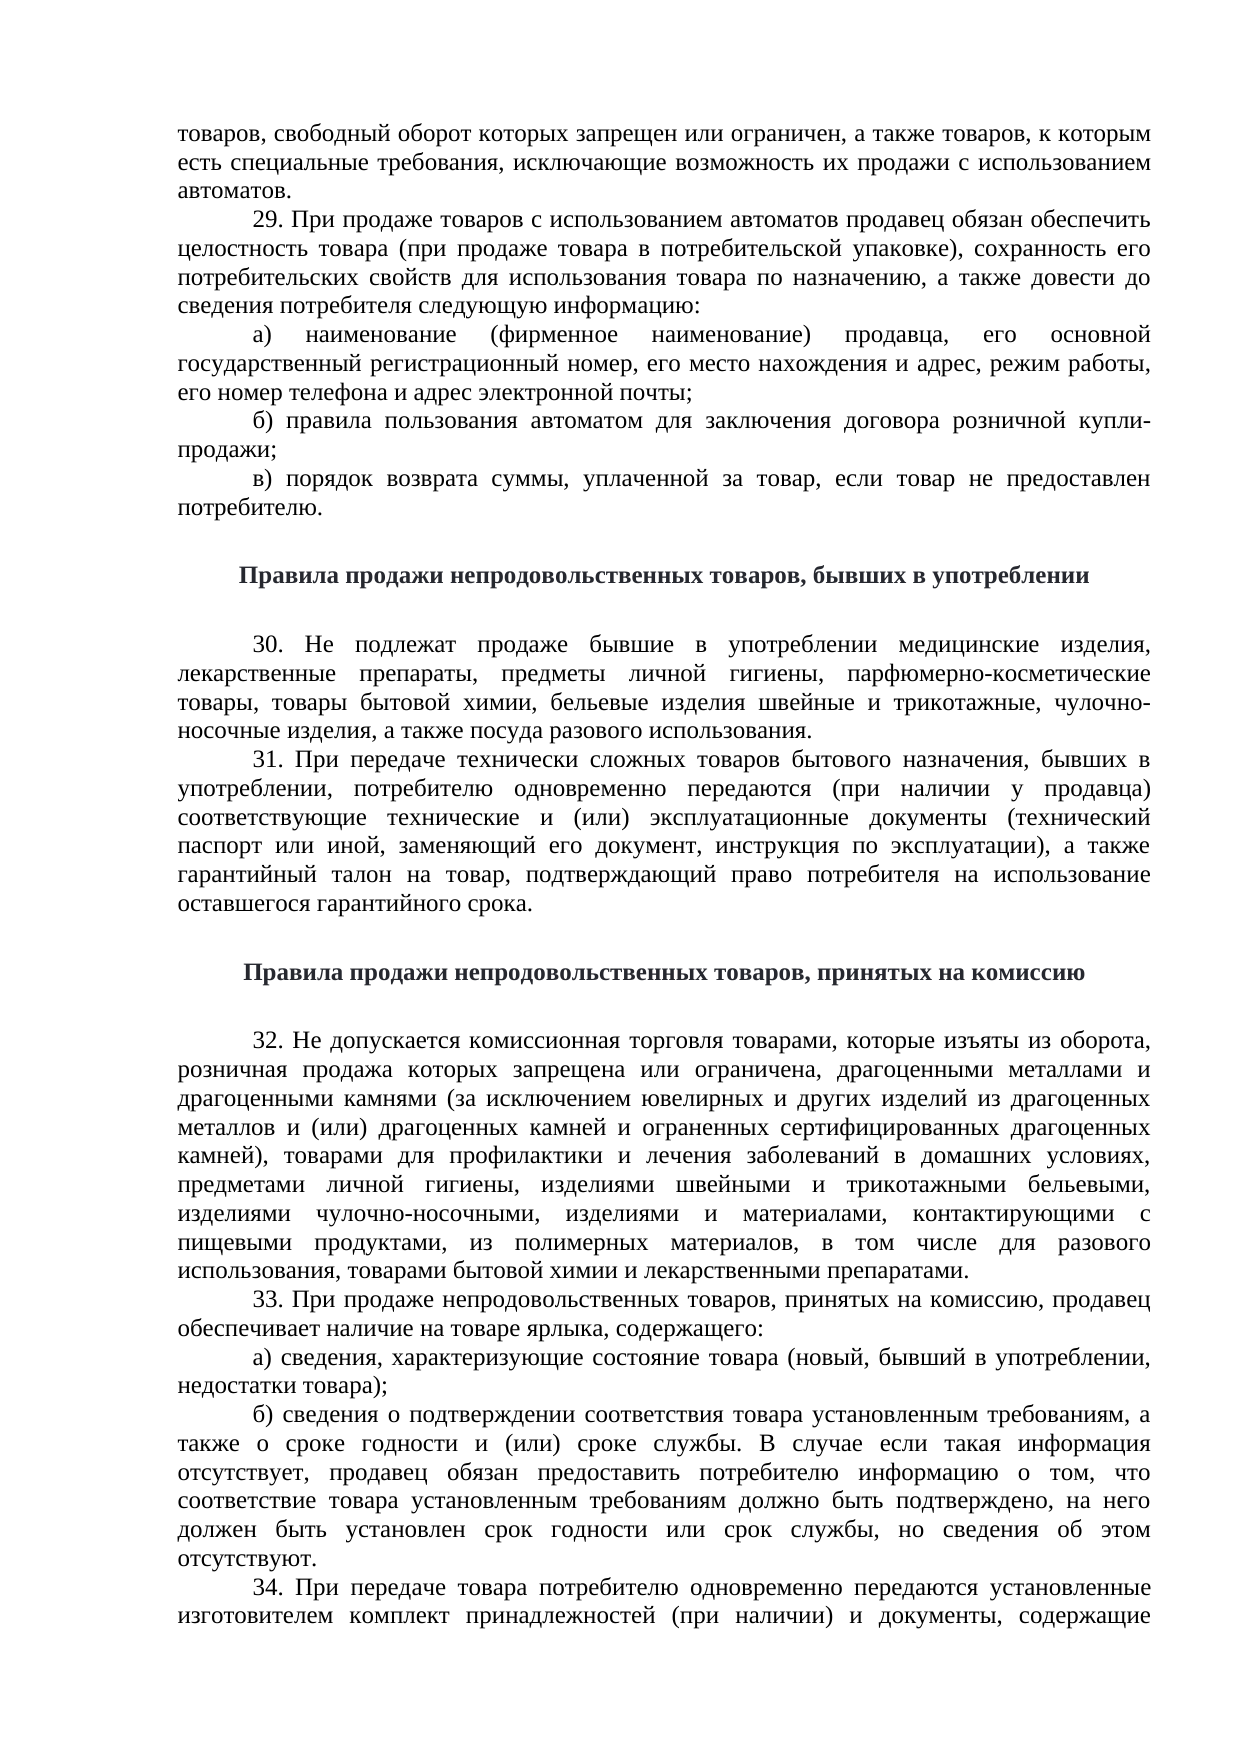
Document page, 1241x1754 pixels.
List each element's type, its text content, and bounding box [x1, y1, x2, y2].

text б) правила пользования автоматом для заключения договора розничной купли-продажи; [177, 406, 1152, 463]
text б) сведения о подтверждении соответствия товара установленным требованиям, а также о сроке годности и (или) сроке службы. В случае если такая информация отсутствует, продавец обязан предоставить потребителю информацию о том, что соответствие товара установленным требованиям должно быть подтверждено, на него должен быть установлен срок годности или срок службы, но сведения об этом отсутствуют. [177, 1399, 1152, 1572]
subtitle Правила продажи непродовольственных товаров, принятых на комиссию [177, 957, 1152, 986]
subtitle Правила продажи непродовольственных товаров, бывших в употреблении [177, 561, 1152, 589]
text в) порядок возврата суммы, уплаченной за товар, если товар не предоставлен потребителю. [177, 463, 1152, 521]
text 31. При передаче технически сложных товаров бытового назначения, бывших в употреблении, потребителю одновременно передаются (при наличии у продавца) соответствующие технические и (или) эксплуатационные документы (технический паспорт или иной, заменяющий его документ, инструкция по эксплуатации), а также гарантийный талон на товар, подтверждающий право потребителя на использование оставшегося гарантийного срока. [177, 744, 1152, 917]
text 29. При продаже товаров с использованием автоматов продавец обязан обеспечить целостность товара (при продаже товара в потребительской упаковке), сохранность его потребительских свойств для использования товара по назначению, а также довести до сведения потребителя следующую информацию: [177, 204, 1152, 319]
text 30. Не подлежат продаже бывшие в употреблении медицинские изделия, лекарственные препараты, предметы личной гигиены, парфюмерно-косметические товары, товары бытовой химии, бельевые изделия швейные и трикотажные, чулочно-носочные изделия, а также посуда разового использования. [177, 629, 1152, 744]
text 32. Не допускается комиссионная торговля товарами, которые изъяты из оборота, розничная продажа которых запрещена или ограничена, драгоценными металлами и драгоценными камнями (за исключением ювелирных и других изделий из драгоценных металлов и (или) драгоценных камней и ограненных сертифицированных драгоценных камней), товарами для профилактики и лечения заболеваний в домашних условиях, предметами личной гигиены, изделиями швейными и трикотажными бельевыми, изделиями чулочно-носочными, изделиями и материалами, контактирующими с пищевыми продуктами, из полимерных материалов, в том числе для разового использования, товарами бытовой химии и лекарственными препаратами. [177, 1026, 1152, 1284]
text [177, 118, 1152, 204]
text а) сведения, характеризующие состояние товара (новый, бывший в употреблении, недостатки товара); [177, 1342, 1152, 1399]
text а) наименование (фирменное наименование) продавца, его основной государственный регистрационный номер, его место нахождения и адрес, режим работы, его номер телефона и адрес электронной почты; [177, 319, 1152, 406]
text 33. При продаже непродовольственных товаров, принятых на комиссию, продавец обеспечивает наличие на товаре ярлыка, содержащего: [177, 1284, 1152, 1342]
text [177, 1572, 1152, 1629]
